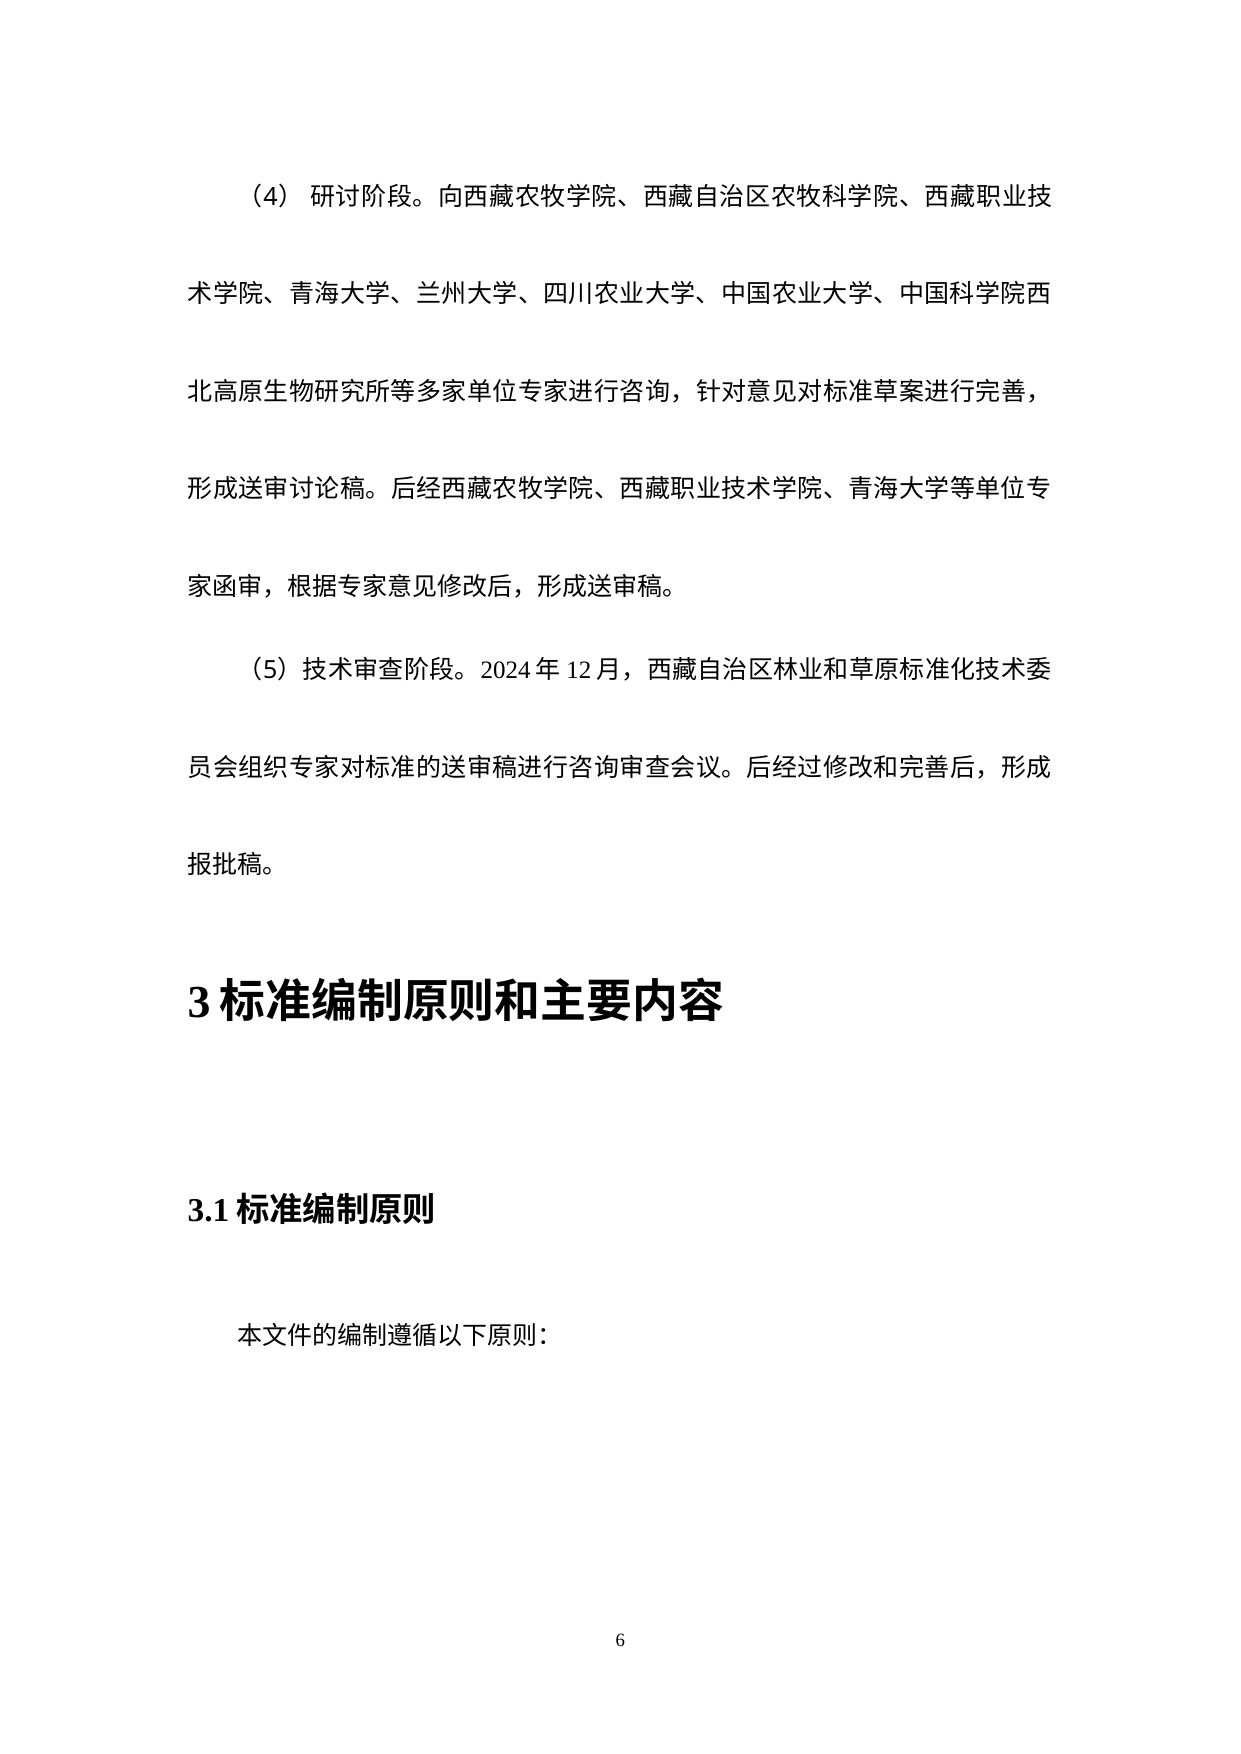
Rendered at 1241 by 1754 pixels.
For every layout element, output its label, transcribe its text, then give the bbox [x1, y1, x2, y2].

subtitle 3标准编制原则和主要内容 [187, 949, 1053, 1046]
text 本文件的编制遵循以下原则： [187, 1301, 1053, 1366]
text （4） 研讨阶段。向西藏农牧学院、西藏自治区农牧科学院、西藏职业技术学院、青海大学、兰州大学、四川农业大学、中国农业大学、中国科学院西北高原生物研究所等多家单位专家进行咨询，针对意见对标准草案进行完善，形成送审讨论稿。后经西藏农牧学院、西藏职业技术学院、青海大学等单位专家函审，根据专家意见修改后，形成送审稿。 [187, 162, 1053, 617]
text （5）技术审查阶段。2024年12月，西藏自治区林业和草原标准化技术委员会组织专家对标准的送审稿进行咨询审查会议。后经过修改和完善后，形成报批稿。 [187, 635, 1053, 895]
subtitle 3.1标准编制原则 [187, 1174, 1053, 1239]
